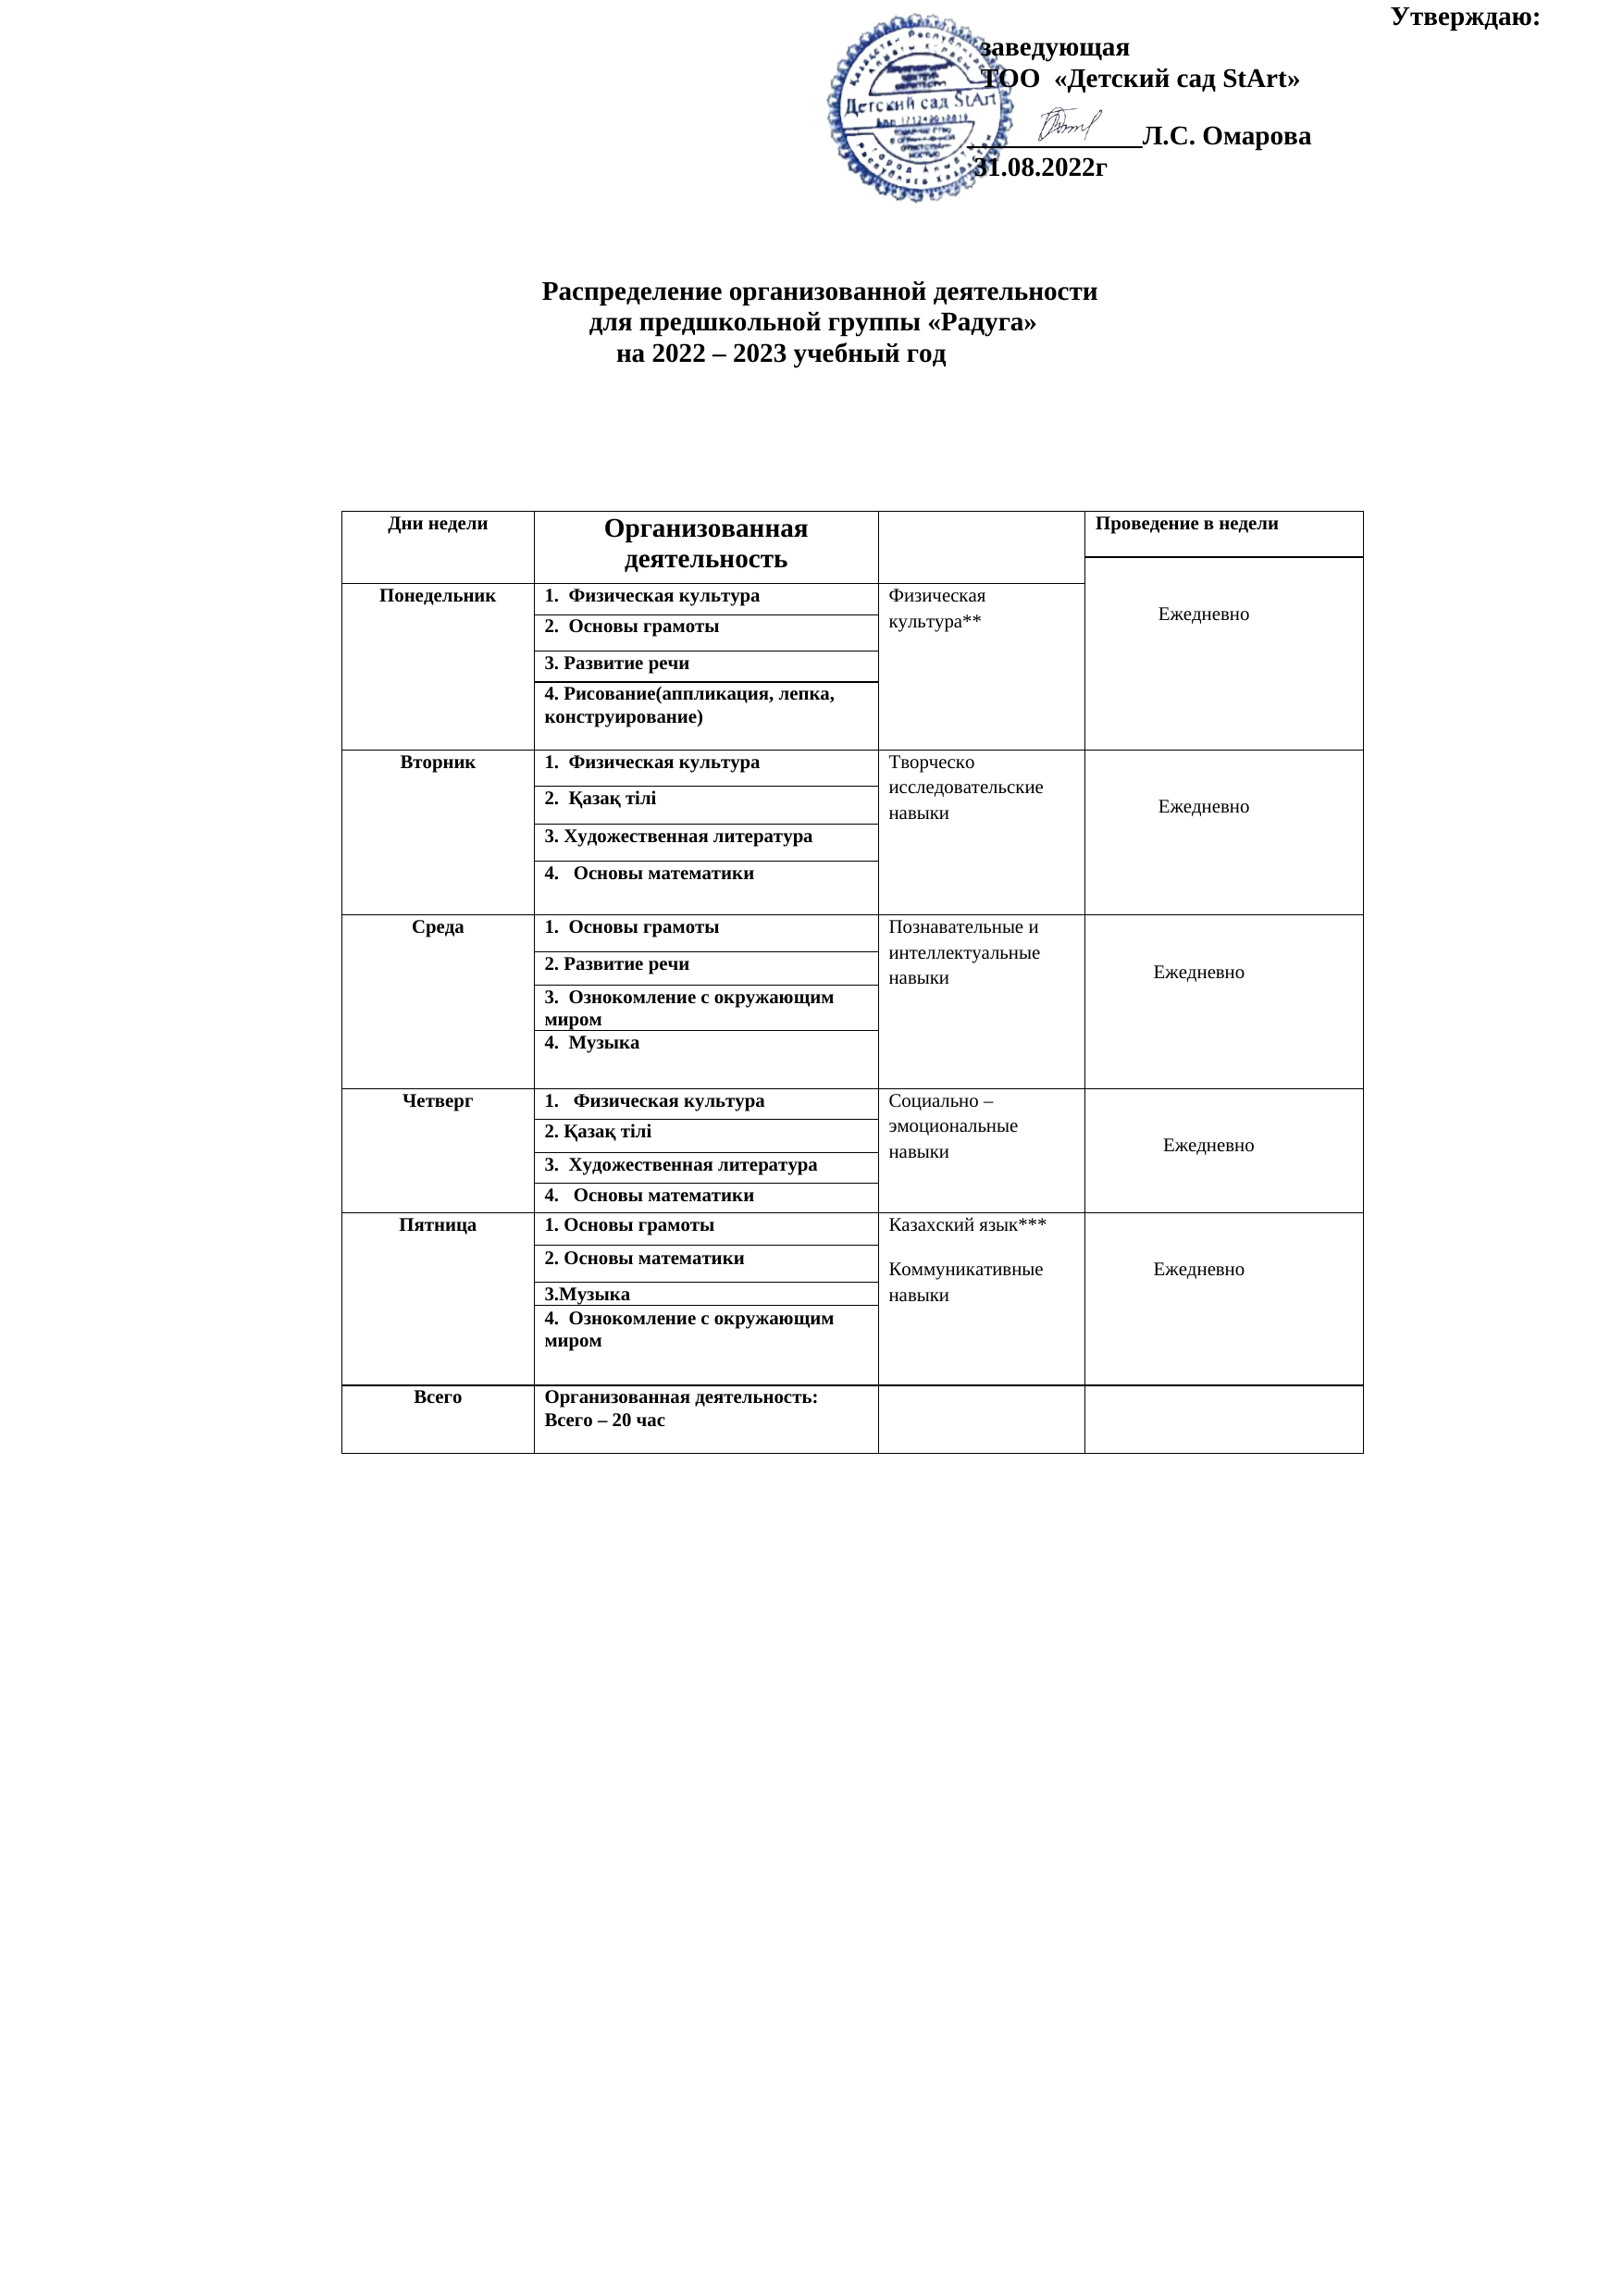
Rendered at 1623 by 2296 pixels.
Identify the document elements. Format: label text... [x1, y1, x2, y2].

table_cell Четверг [342, 1089, 534, 1212]
table_cell [879, 1386, 1084, 1452]
table_cell 1. Физическая культура [535, 584, 878, 614]
table_cell Ежедневно [1085, 915, 1363, 1088]
table_cell 4. Основы математики [535, 1184, 878, 1212]
text Распределение организованной деятельности [164, 275, 1541, 306]
picture [818, 93, 1025, 119]
picture [1029, 93, 1109, 119]
table_cell Пятница [342, 1213, 534, 1384]
table_header Проведение в недели [1085, 512, 1363, 556]
table_cell 4. Основы математики [535, 862, 878, 914]
text Утверждаю: [164, 0, 1541, 31]
table_cell Ежедневно [1085, 558, 1363, 749]
table_cell 1. Физическая культура [535, 1089, 878, 1119]
table_cell 3. Ознокомление с окружающим миром [535, 986, 878, 1030]
table_cell 3.Музыка [535, 1283, 878, 1305]
table_cell Ежедневно [1085, 1089, 1363, 1212]
table_cell Организованная деятельность: Всего – 20 час [535, 1386, 878, 1452]
table_cell 2. Основы математики [535, 1246, 878, 1282]
table_cell 3. Развитие речи [535, 652, 878, 681]
table_cell Среда [342, 915, 534, 1088]
table_cell 2. Основы грамоты [535, 615, 878, 651]
table_header [879, 512, 1084, 583]
text ТОО «Детский сад StArt» [164, 62, 1541, 93]
table_cell 3. Художественная литература [535, 825, 878, 861]
table_cell Социально – эмоциональные навыки [879, 1089, 1084, 1212]
table_header Организованная деятельность [535, 512, 878, 583]
text 31.08.2022г [164, 151, 1541, 181]
text _____________Л.С. Омарова [164, 119, 1541, 151]
table_cell 3. Художественная литература [535, 1153, 878, 1183]
table_cell 4. Ознокомление с окружающим миром [535, 1306, 878, 1384]
table_cell Творческо исследовательские навыки [879, 751, 1084, 914]
table_cell 2. Қазақ тілі [535, 787, 878, 823]
table_cell 1. Основы грамоты [535, 1213, 878, 1245]
picture [818, 181, 1025, 212]
table_cell Казахский язык*** Коммуникативные навыки [879, 1213, 1084, 1384]
text на 2022 – 2023 учебный год [164, 337, 1541, 368]
table_cell 4. Рисование(аппликация, лепка, конструирование) [535, 683, 878, 749]
table_header Дни недели [342, 512, 534, 583]
table_cell 4. Музыка [535, 1031, 878, 1088]
text заведующая [164, 31, 1541, 62]
table_cell Физическая культура** [879, 584, 1084, 749]
table_cell Понедельник [342, 584, 534, 749]
text для предшкольной группы «Радуга» [164, 306, 1541, 337]
table_cell [1085, 1386, 1363, 1452]
table_cell 1. Основы грамоты [535, 915, 878, 951]
table_cell 2. Қазақ тілі [535, 1120, 878, 1152]
table_cell Познавательные и интеллектуальные навыки [879, 915, 1084, 1088]
table_cell Всего [342, 1386, 534, 1452]
table_cell 2. Развитие речи [535, 952, 878, 985]
table_cell Ежедневно [1085, 751, 1363, 914]
table_cell Ежедневно [1085, 1213, 1363, 1384]
table_cell Вторник [342, 751, 534, 914]
table_cell 1. Физическая культура [535, 751, 878, 786]
